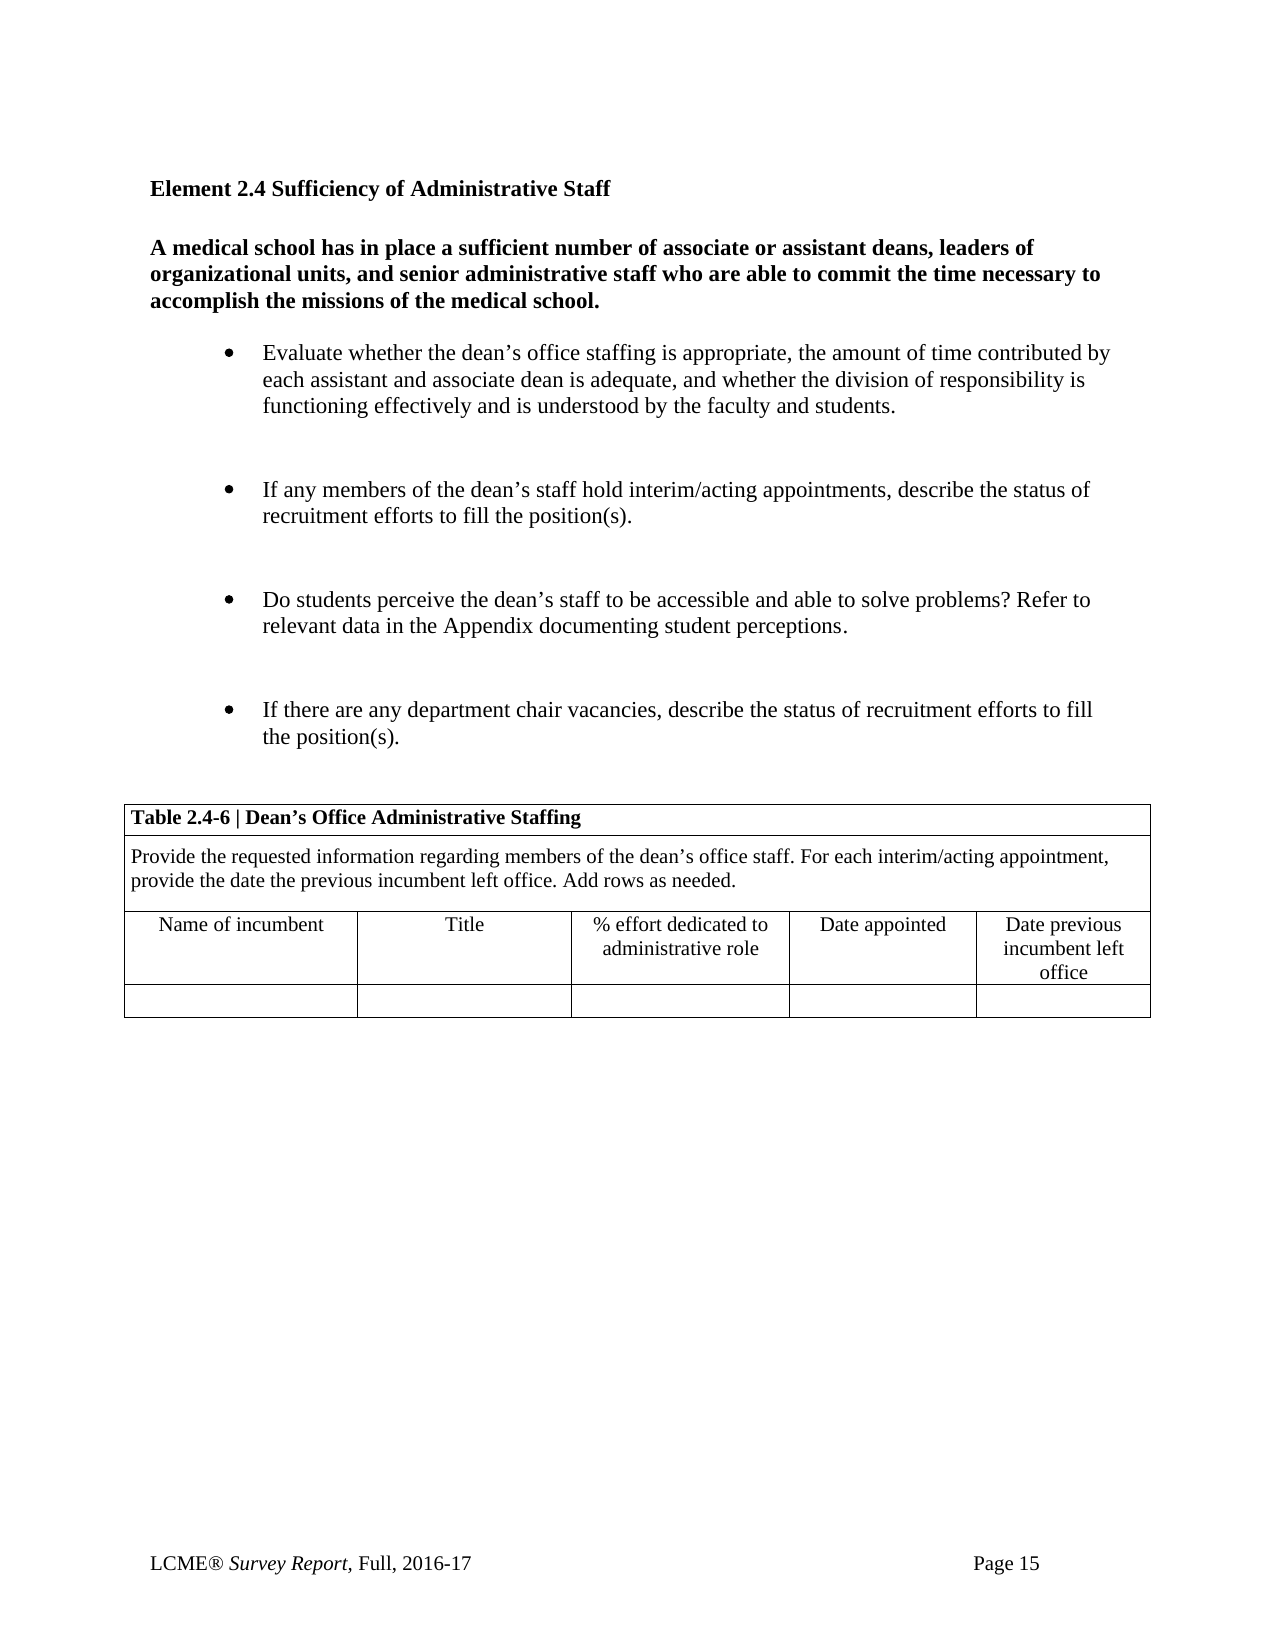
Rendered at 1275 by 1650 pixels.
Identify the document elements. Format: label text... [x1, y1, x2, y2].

text A medical school has in place a sufficient number of associate or assistant deans, leaders of organizational units, and senior administrative staff who are able to commit the time necessary to accomplish the missions of the medical school. [150, 234, 1125, 313]
list If there are any department chair vacancies, describe the status of recruitment efforts to fill the position(s). [225, 696, 1125, 775]
table_cell Name of incumbent [125, 912, 357, 984]
table_header Table 2.4-6 | Dean’s Office Administrative Staffing [125, 805, 1150, 835]
table_cell [125, 985, 357, 1017]
table_cell [977, 985, 1150, 1017]
table_cell Provide the requested information regarding members of the dean’s office staff. For each interim/acting appointment, provide the date the previous incumbent left office. Add rows as needed. [125, 836, 1150, 911]
list Evaluate whether the dean’s office staffing is appropriate, the amount of time contributed by each assistant and associate dean is adequate, and whether the division of responsibility is functioning effectively and is understood by the faculty and students. [225, 339, 1125, 418]
list Do students perceive the dean’s staff to be accessible and able to solve problems? Refer to relevant data in the Appendix documenting student perceptions. [225, 586, 1125, 639]
table_cell [790, 985, 976, 1017]
table_cell Title [358, 912, 571, 984]
subtitle Element 2.4 Sufficiency of Administrative Staff [150, 175, 1125, 201]
table_cell % effort dedicated to administrative role [572, 912, 789, 984]
table_cell Date previous incumbent left office [977, 912, 1150, 984]
table_cell Date appointed [790, 912, 976, 984]
table_cell [572, 985, 789, 1017]
table_cell [358, 985, 571, 1017]
list If any members of the dean’s staff hold interim/acting appointments, describe the status of recruitment efforts to fill the position(s). [225, 476, 1125, 529]
